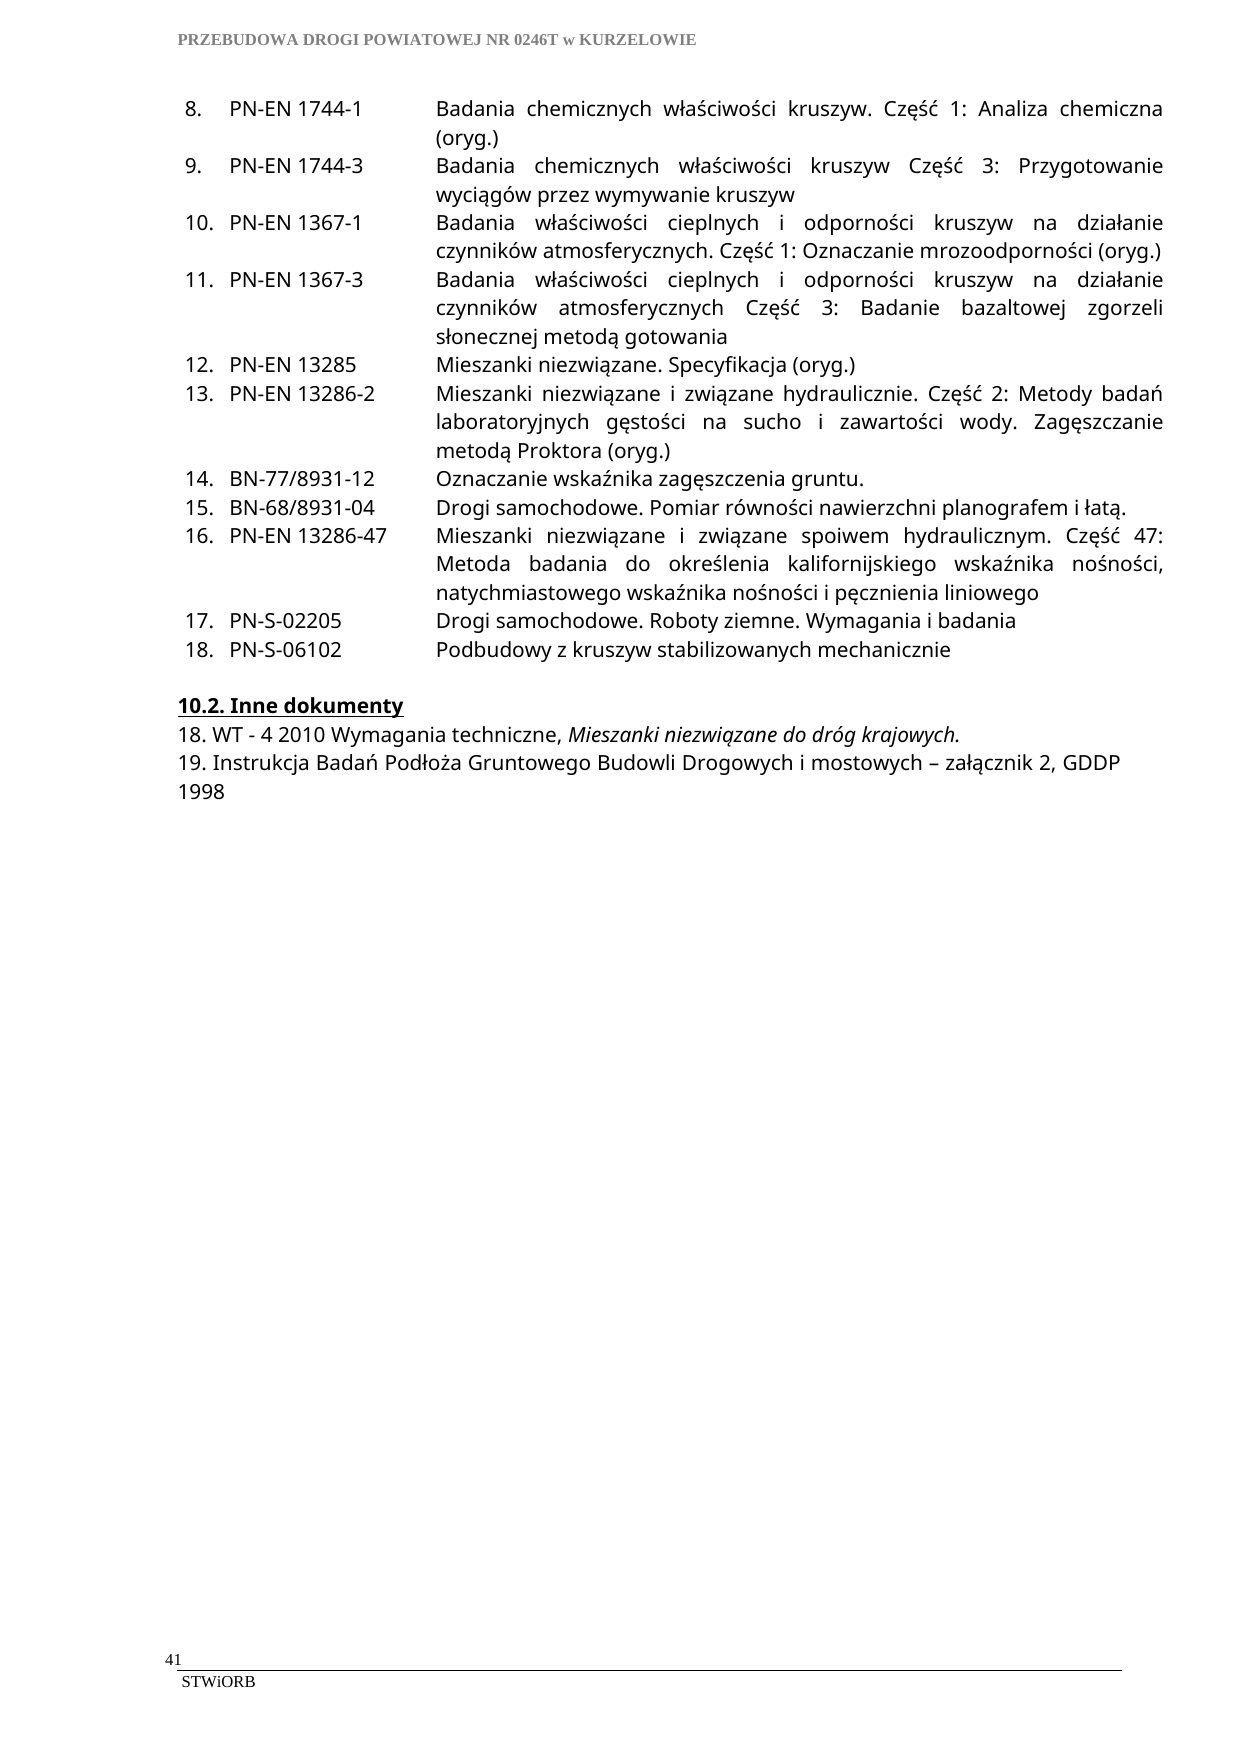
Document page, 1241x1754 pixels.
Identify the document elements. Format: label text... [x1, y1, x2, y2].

text 19. Instrukcja Badań Podłoża Gruntowego Budowli Drogowych i mostowych – załącznik 2, GDDP 1998 [177, 748, 1122, 805]
text 18. WT - 4 2010 Wymagania techniczne, Mieszanki niezwiązane do dróg krajowych. [177, 720, 1122, 748]
text 10.2. Inne dokumenty [177, 692, 1122, 720]
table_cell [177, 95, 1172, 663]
